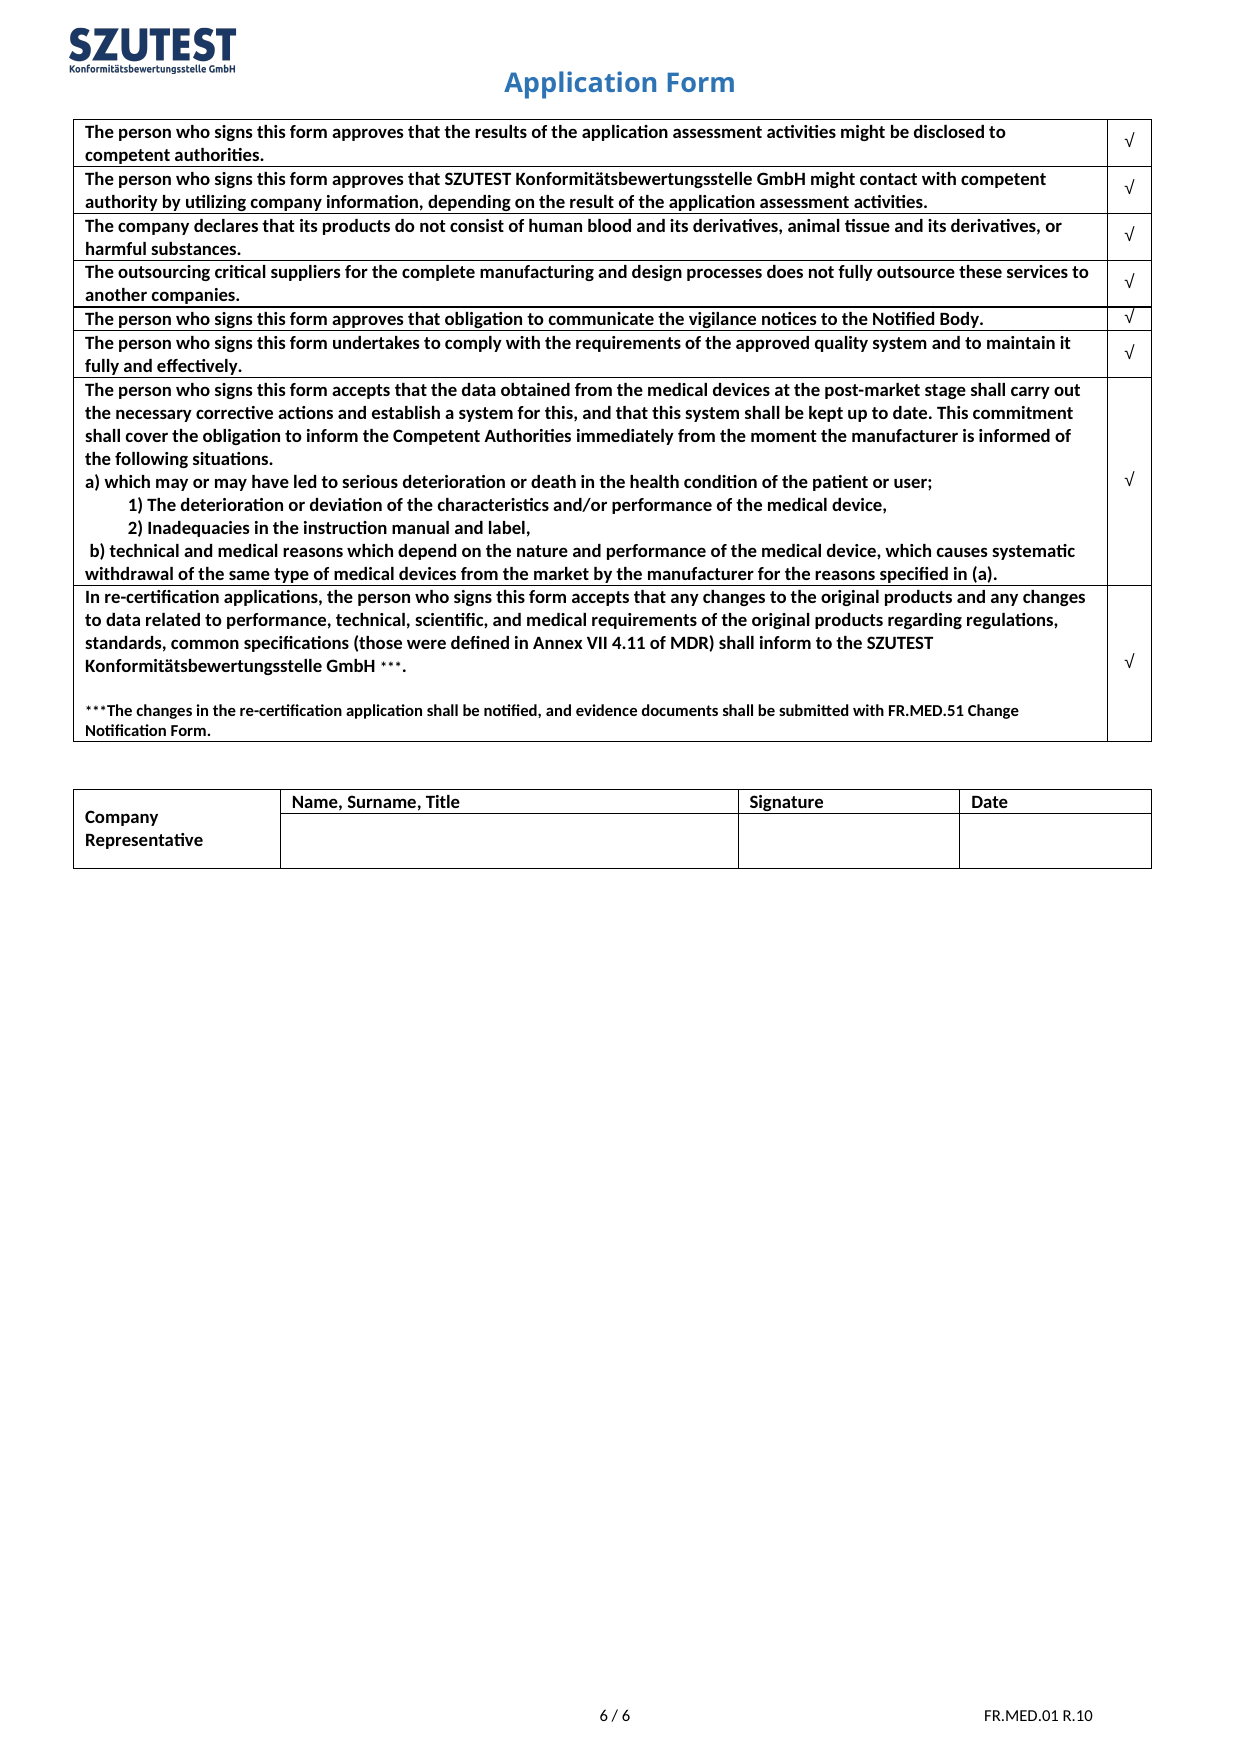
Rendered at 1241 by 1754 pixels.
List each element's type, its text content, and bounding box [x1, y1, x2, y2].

table_cell √ [1108, 261, 1151, 306]
table_cell [960, 814, 1151, 867]
table_cell The person who signs this form approves that the results of the application assessment activities might be disclosed to competent authorities. [74, 120, 1107, 166]
table_cell The person who signs this form approves that SZUTEST Konformitätsbewertungsstelle GmbH might contact with competent authority by utilizing company information, depending on the result of the application assessment activities. [74, 167, 1107, 213]
table_cell [281, 814, 738, 867]
table_header Company Representative [74, 790, 280, 867]
table_cell The person who signs this form accepts that the data obtained from the medical devices at the post-market stage shall carry out the necessary corrective actions and establish a system for this, and that this system shall be kept up to date. This commitment shall cover the obligation to inform the Competent Authorities immediately from the moment the manufacturer is informed of the following situations. a) which may or may have led to serious deterioration or death in the health condition of the patient or user; 1) The deterioration or deviation of the characteristics and/or performance of the medical device, 2) Inadequacies in the instruction manual and label, b) technical and medical reasons which depend on the nature and performance of the medical device, which causes systematic withdrawal of the same type of medical devices from the market by the manufacturer for the reasons specified in (a). [74, 378, 1107, 584]
table_cell [739, 814, 959, 867]
table_cell The person who signs this form undertakes to comply with the requirements of the approved quality system and to maintain it fully and effectively. [74, 331, 1107, 377]
table_cell √ [1108, 308, 1151, 330]
table_cell √ [1108, 586, 1151, 741]
picture [68, 26, 237, 74]
table_cell √ [1108, 378, 1151, 584]
table_cell √ [1108, 214, 1151, 259]
table_header Signature [739, 790, 959, 813]
table_header Name, Surname, Title [281, 790, 738, 813]
table_cell The outsourcing critical suppliers for the complete manufacturing and design processes does not fully outsource these services to another companies. [74, 261, 1107, 306]
table_cell In re-certification applications, the person who signs this form accepts that any changes to the original products and any changes to data related to performance, technical, scientific, and medical requirements of the original products regarding regulations, standards, common specifications (those were defined in Annex VII 4.11 of MDR) shall inform to the SZUTEST Konformitätsbewertungsstelle GmbH ***. ***The changes in the re-certification application shall be notified, and evidence documents shall be submitted with FR.MED.51 Change Notification Form. [74, 586, 1107, 741]
table_cell √ [1108, 331, 1151, 377]
table_cell √ [1108, 167, 1151, 213]
table_header Date [960, 790, 1151, 813]
table_cell √ [1108, 120, 1151, 166]
table_cell The person who signs this form approves that obligation to communicate the vigilance notices to the Notified Body. [74, 308, 1107, 330]
table_cell The company declares that its products do not consist of human blood and its derivatives, animal tissue and its derivatives, or harmful substances. [74, 214, 1107, 259]
